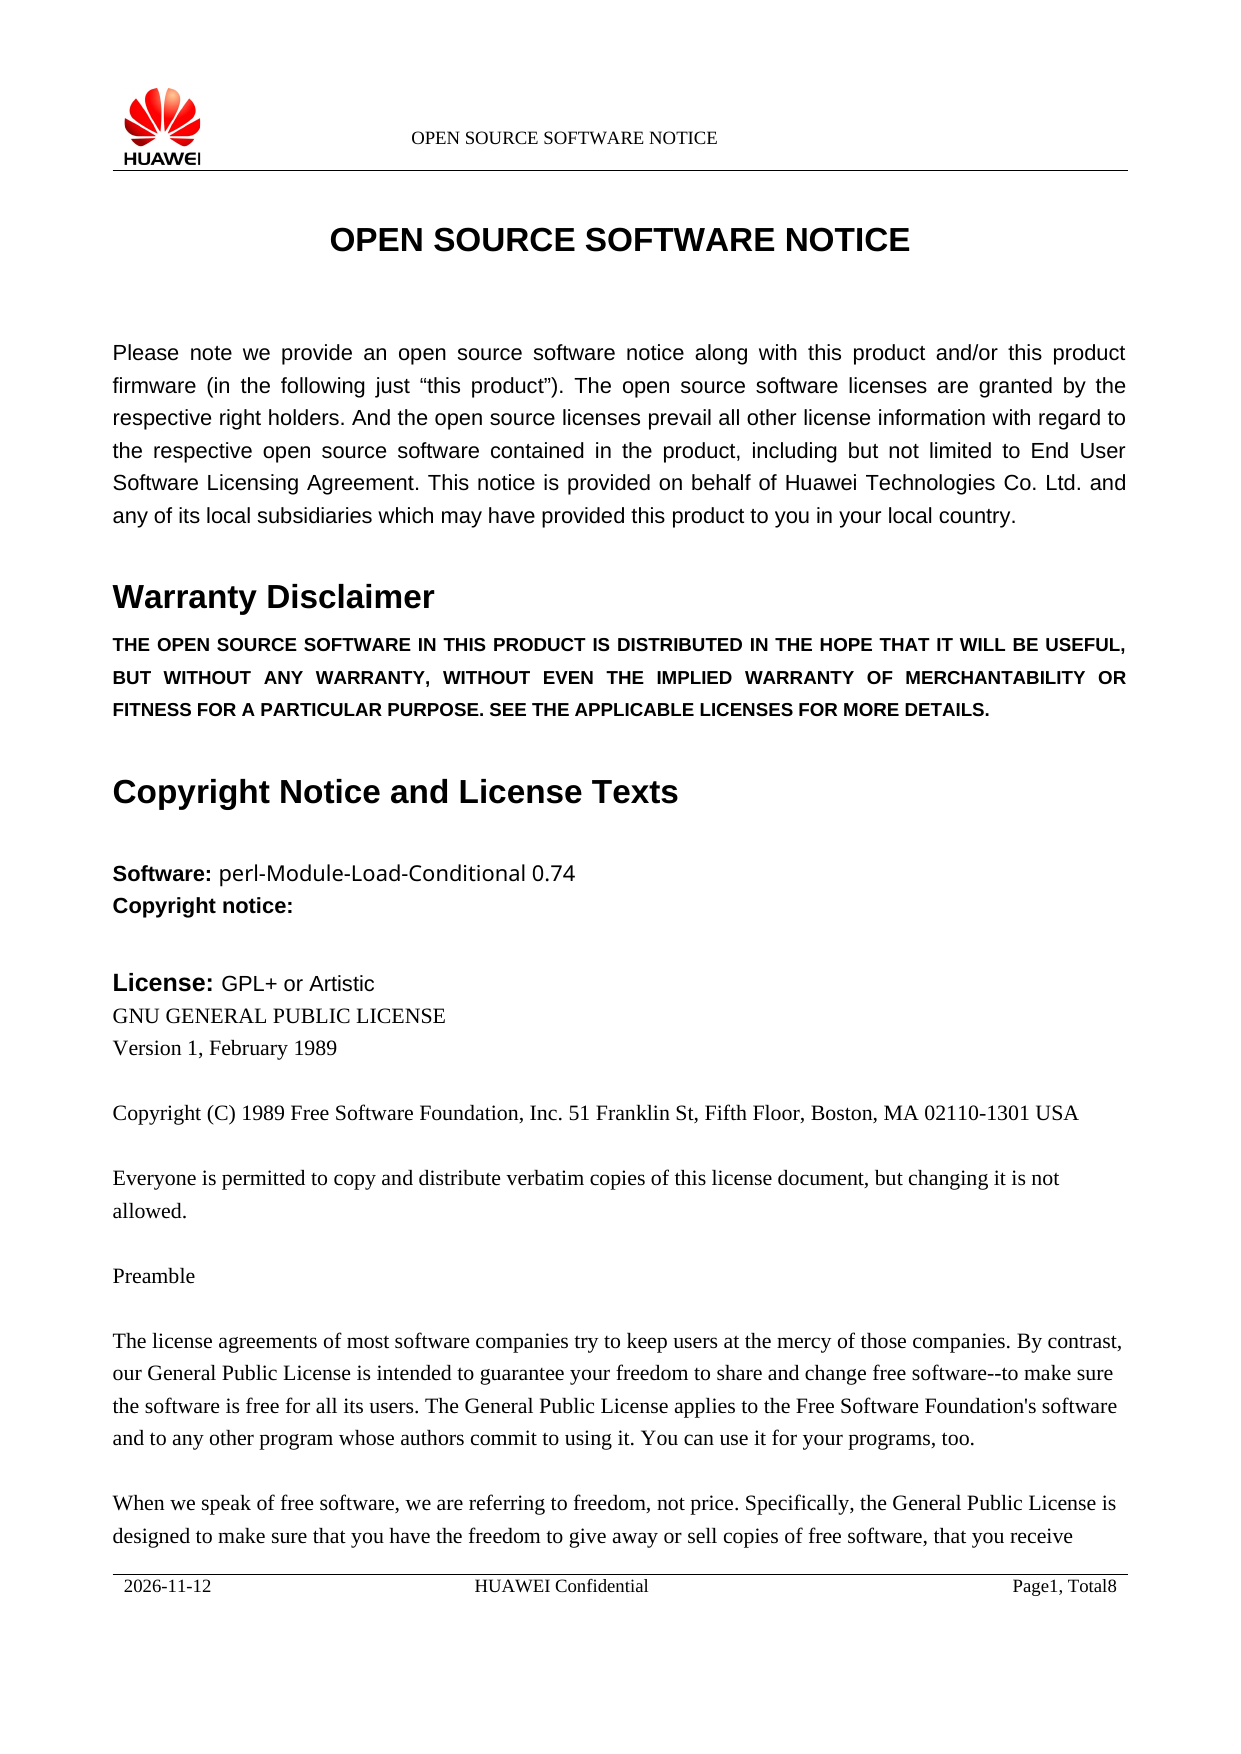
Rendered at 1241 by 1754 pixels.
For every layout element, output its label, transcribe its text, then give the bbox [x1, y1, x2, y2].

text The open source software in this product is distributed in the hope that it will be useful, but WITHOUT ANY WARRANTY, without even the implied warranty of MERCHANTABILITY or FITNESS FOR A PARTICULAR PURPOSE. See the applicable licenses for more details. [112, 629, 1128, 726]
text Warranty Disclaimer [112, 564, 1128, 629]
text OPEN SOURCE SOFTWARE NOTICE [112, 206, 1128, 271]
text Copyright notice: [112, 889, 1128, 921]
text Please note we provide an open source software notice along with this product and/or this product firmware (in the following just “this product”). The open source software licenses are granted by the respective right holders. And the open source licenses prevail all other license information with regard to the respective open source software contained in the product, including but not limited to End User Software Licensing Agreement. This notice is provided on behalf of Huawei Technologies Co. Ltd. and any of its local subsidiaries which may have provided this product to you in your local country. [112, 336, 1128, 531]
text Copyright Notice and License Texts [112, 759, 1128, 824]
text License: GPL+ or Artistic [112, 966, 1128, 999]
title Software: perl-Module-Load-Conditional 0.74 [112, 856, 1128, 889]
picture [124, 88, 201, 165]
